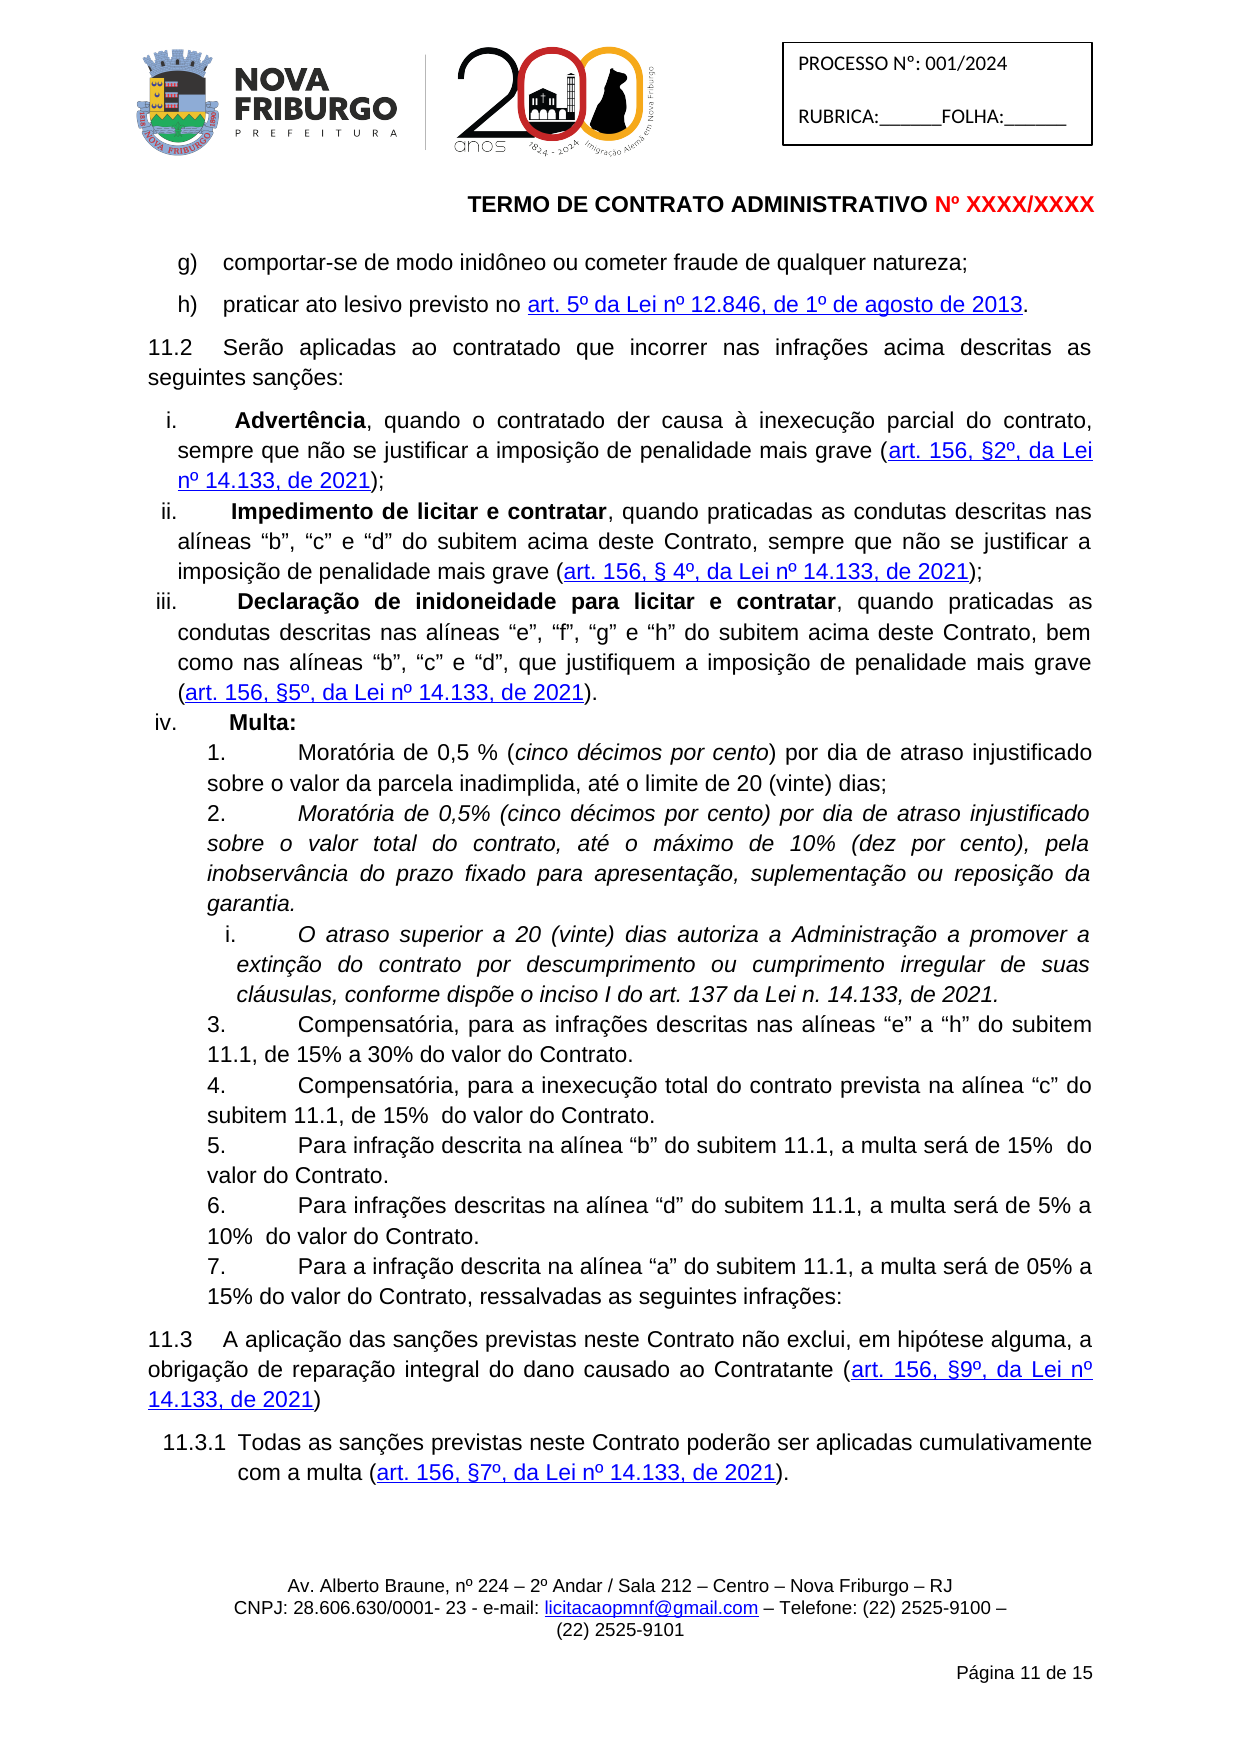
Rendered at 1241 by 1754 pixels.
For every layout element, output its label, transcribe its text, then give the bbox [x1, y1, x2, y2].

list Serão aplicadas ao contratado que incorrer nas infrações acima descritas as seguintes sanções: [148, 334, 1092, 391]
list Compensatória, para a inexecução total do contrato prevista na alínea “c” do subitem 11.1, de 15% do valor do Contrato. [207, 1072, 1092, 1128]
list Advertência, quando o contratado der causa à inexecução parcial do contrato, sempre que não se justificar a imposição de penalidade mais grave (art. 156, §2º, da Lei nº 14.133, de 2021); [177, 407, 1092, 494]
list Para a infração descrita na alínea “a” do subitem 11.1, a multa será de 05% a 15% do valor do Contrato, ressalvadas as seguintes infrações: [207, 1253, 1092, 1309]
list Impedimento de licitar e contratar, quando praticadas as condutas descritas nas alíneas “b”, “c” e “d” do subitem acima deste Contrato, sempre que não se justificar a imposição de penalidade mais grave (art. 156, § 4º, da Lei nº 14.133, de 2021); [177, 498, 1092, 584]
list Declaração de inidoneidade para licitar e contratar, quando praticadas as condutas descritas nas alíneas “e”, “f”, “g” e “h” do subitem acima deste Contrato, bem como nas alíneas “b”, “c” e “d”, que justifiquem a imposição de penalidade mais grave (art. 156, §5º, da Lei nº 14.133, de 2021). [177, 588, 1092, 705]
list Compensatória, para as infrações descritas nas alíneas “e” a “h” do subitem 11.1, de 15% a 30% do valor do Contrato. [207, 1011, 1092, 1068]
list O atraso superior a 20 (vinte) dias autoriza a Administração a promover a extinção do contrato por descumprimento ou cumprimento irregular de suas cláusulas, conforme dispõe o inciso I do art. 137 da Lei n. 14.133, de 2021. [236, 921, 1092, 1007]
picture [109, 14, 687, 185]
list Moratória de 0,5% (cinco décimos por cento) por dia de atraso injustificado sobre o valor total do contrato, até o máximo de 10% (dez por cento), pela inobservância do prazo fixado para apresentação, suplementação ou reposição da garantia. [207, 800, 1092, 917]
list Para infração descrita na alínea “b” do subitem 11.1, a multa será de 15% do valor do Contrato. [207, 1132, 1092, 1189]
list A aplicação das sanções previstas neste Contrato não exclui, em hipótese alguma, a obrigação de reparação integral do dano causado ao Contratante (art. 156, §9º, da Lei nº 14.133, de 2021) [148, 1326, 1092, 1413]
list Todas as sanções previstas neste Contrato poderão ser aplicadas cumulativamente com a multa (art. 156, §7º, da Lei nº 14.133, de 2021). [162, 1429, 1092, 1486]
list praticar ato lesivo previsto no art. 5º da Lei nº 12.846, de 1º de agosto de 2013. [177, 291, 1092, 318]
list Multa: [177, 709, 1092, 736]
list Moratória de 0,5 % (cinco décimos por cento) por dia de atraso injustificado sobre o valor da parcela inadimplida, até o limite de 20 (vinte) dias; [207, 739, 1092, 796]
list Para infrações descritas na alínea “d” do subitem 11.1, a multa será de 5% a 10% do valor do Contrato. [207, 1192, 1092, 1249]
list comportar-se de modo inidôneo ou cometer fraude de qualquer natureza; [177, 249, 1092, 275]
